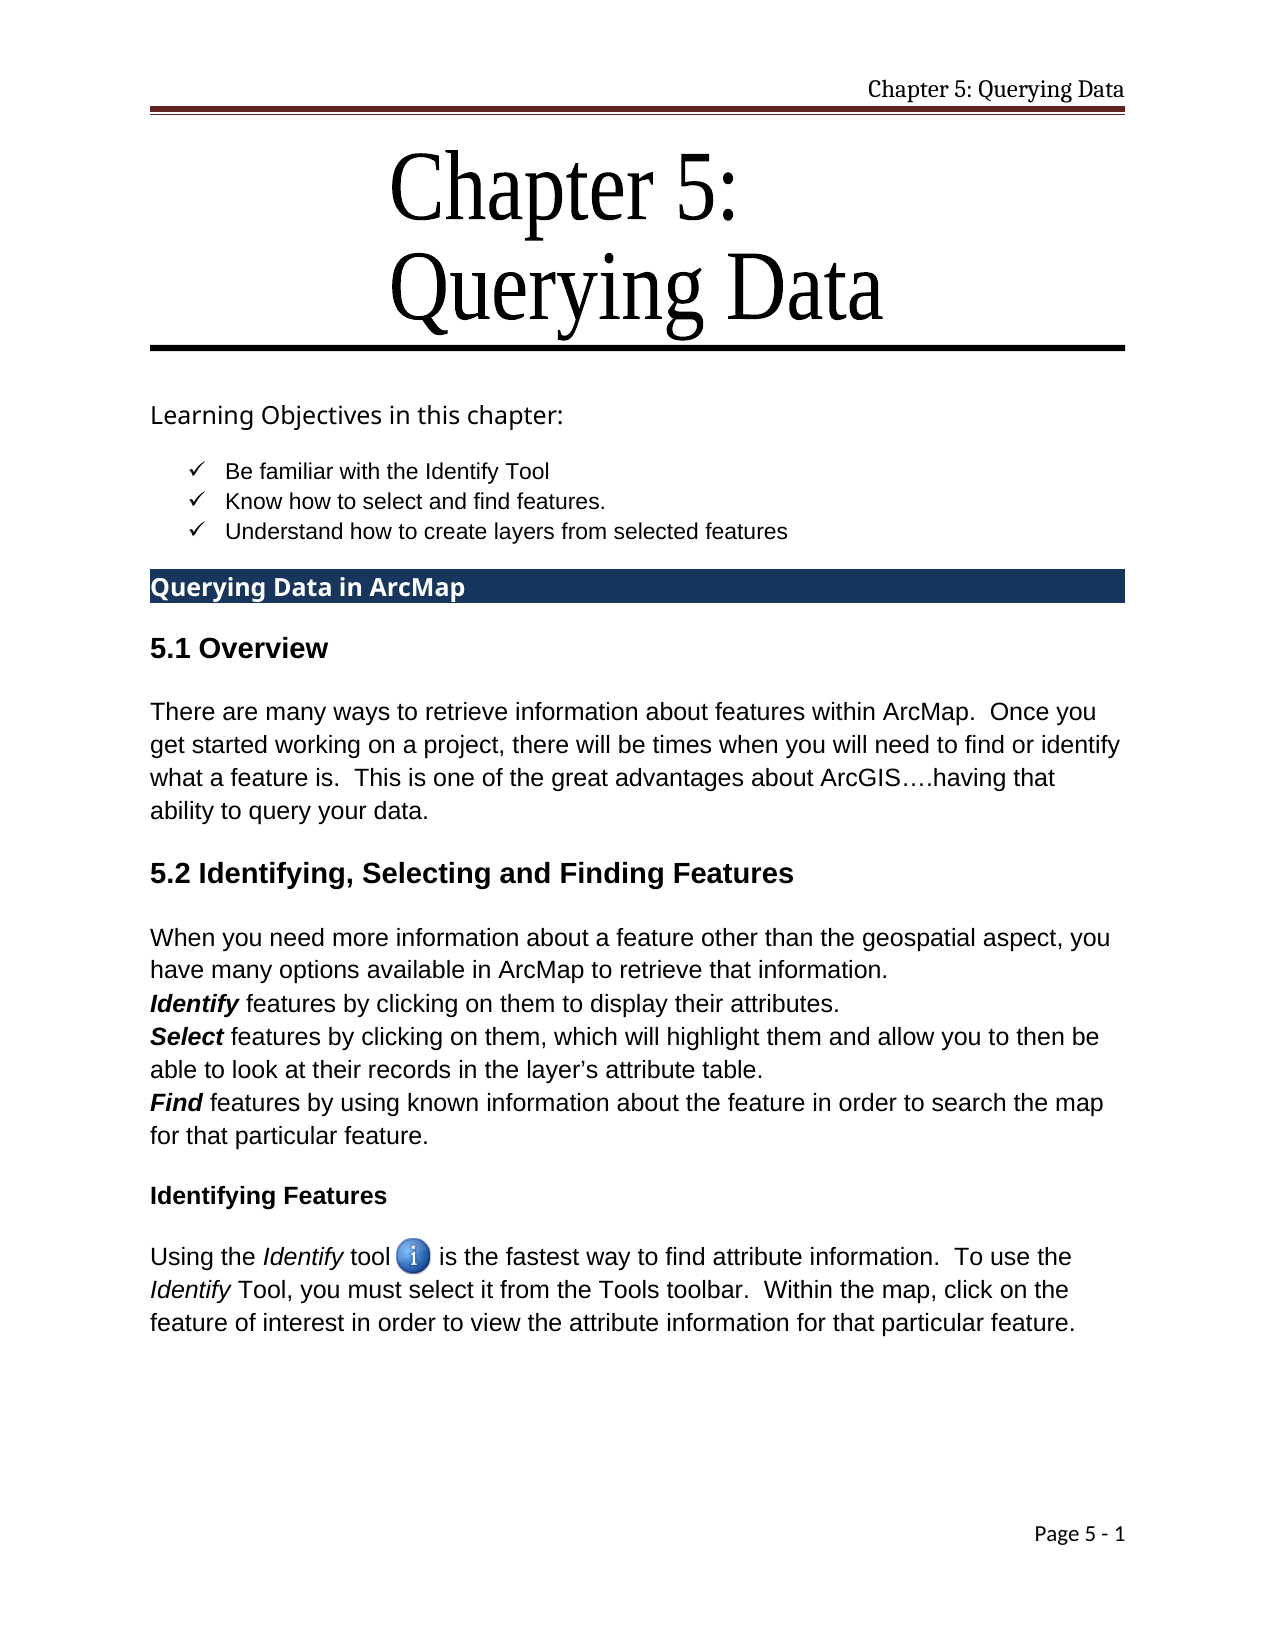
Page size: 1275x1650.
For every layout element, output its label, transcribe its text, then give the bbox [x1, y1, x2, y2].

subtitle Querying Data in ArcMap [150, 569, 1125, 603]
list Understand how to create layers from selected features [187, 518, 1125, 544]
text Identify features by clicking on them to display their attributes. [150, 988, 1125, 1017]
text 5.2 Identifying, Selecting and Finding Features [150, 856, 1125, 890]
text When you need more information about a feature other than the geospatial aspect, you have many options available in ArcMap to retrieve that information. [150, 922, 1125, 984]
text Identifying Features [150, 1181, 1125, 1210]
text Find features by using known information about the feature in order to search the map for that particular feature. [150, 1088, 1125, 1149]
text Select features by clicking on them, which will highlight them and allow you to then be able to look at their records in the layer’s attribute table. [150, 1022, 1125, 1083]
list Be familiar with the Identify Tool [187, 458, 1125, 484]
text There are many ways to retrieve information about features within ArcMap. Once you get started working on a project, there will be times when you will need to find or identify what a feature is. This is one of the great advantages about ArcGIS….having that ability to query your data. [150, 697, 1125, 825]
text 5.1 Overview [150, 631, 1125, 664]
text Learning Objectives in this chapter: [150, 398, 1125, 432]
text Using the Identify tool is the fastest way to find attribute information. To use the Identify Tool, you must select it from the Tools toolbar. Within the map, click on the feature of interest in order to view the attribute information for that particular feature. [150, 1242, 1125, 1336]
picture [395, 1238, 433, 1276]
list Know how to select and find features. [187, 488, 1125, 514]
